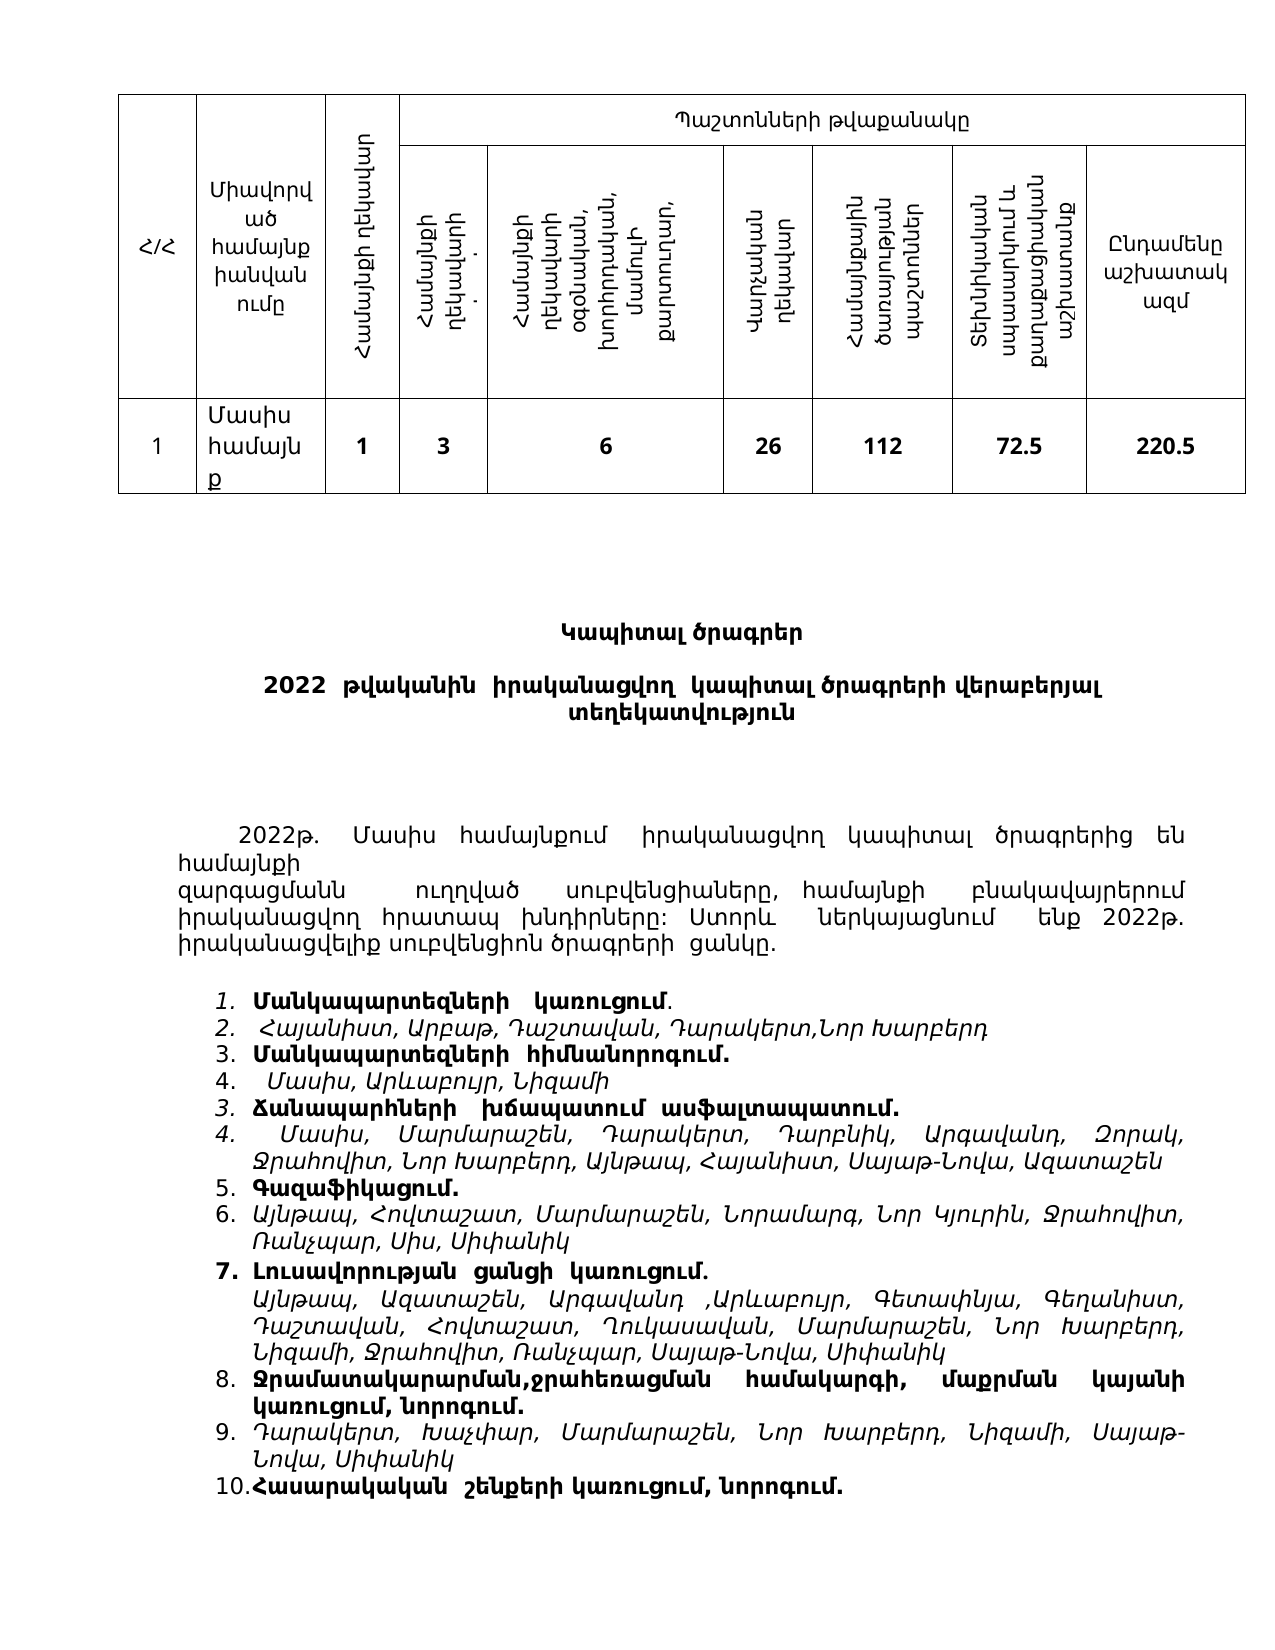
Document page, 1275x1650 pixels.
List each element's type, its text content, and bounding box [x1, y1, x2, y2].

table_header Համայնքի ղեկավար [326, 95, 399, 398]
table_cell Վարչական ղեկավար [724, 146, 812, 398]
table_cell 3 [400, 399, 487, 493]
table_cell 1 [119, 399, 196, 493]
table_cell Տեխնիկական սպասարկում և քաղաքացիական աշխատանք իրականացնողներ [953, 146, 1086, 398]
text զարգացմանն ուղղված սուբվենցիաները, համայնքի բնակավայրերում իրականացվող հրատապ խնդիրները: Ստորև ներկայացնում ենք 2022թ. իրականացվելիք սուբվենցիոն ծրագրերի ցանկը. [177, 877, 1186, 957]
list Մասիս, Մարմարաշեն, Դարակերտ, Դարբնիկ, Արգավանդ, Զորակ, Ջրահովիտ, Նոր Խարբերդ, Այնթապ, Հայանիստ, Սայաթ-Նովա, Ազատաշեն [215, 1122, 1186, 1175]
list Մանկապարտեզների հիմնանորոգում. [215, 1042, 1186, 1068]
list Հայանիստ, Արբաթ, Դաշտավան, Դարակերտ,Նոր Խարբերդ [215, 1015, 1186, 1042]
table_cell Համայնքային ծառայության պաշտոններ [813, 146, 952, 398]
table_cell 1 [326, 399, 399, 493]
list Ջրամատակարարման,ջրահեռացման համակարգի, մաքրման կայանի կառուցում, նորոգում. [215, 1366, 1186, 1419]
list Գազաֆիկացում. [215, 1175, 1186, 1202]
table_cell 26 [724, 399, 812, 493]
text 2022թ. Մասիս համայնքում իրականացվող կապիտալ ծրագրերից են համայնքի [177, 819, 1186, 877]
table_cell Ընդամենը աշխատակազմ [1087, 146, 1245, 398]
table_cell Մասիս համայնք [197, 399, 325, 493]
list Հասարակական շենքերի կառուցում, նորոգում. [215, 1473, 1186, 1499]
list Մասիս, Արևաբույր, Նիզամի [215, 1068, 1186, 1095]
list Լուսավորության ցանցի կառուցում. [215, 1255, 1186, 1286]
table_header Պաշտոնների թվաքանակը [400, 95, 1245, 144]
table_cell 72.5 [953, 399, 1086, 493]
list Դարակերտ, Խաչփար, Մարմարաշեն, Նոր Խարբերդ, Նիզամի, Սայաթ- Նովա, Սիփանիկ [215, 1419, 1186, 1473]
table_header Հ/Հ [119, 95, 196, 398]
table_cell 220.5 [1087, 399, 1245, 493]
table_header Միավորված համայնքիանվանումը [197, 95, 325, 398]
list Այնթապ, Ազատաշեն, Արգավանդ ,Արևաբույր, Գետափնյա, Գեղանիստ, Դաշտավան, Հովտաշատ, Ղուկասավան, Մարմարաշեն, Նոր Խարբերդ, Նիզամի, Ջրահովիտ, Ռանչպար, Սայաթ-Նովա, Սիփանիկ [252, 1286, 1186, 1366]
table_cell Համայնքի ղեկավարի տեղակալ [400, 146, 487, 398]
table_cell 112 [813, 399, 952, 493]
text 2022 թվականին իրականացվող կապիտալ ծրագրերի վերաբերյալ տեղեկատվություն [177, 645, 1186, 725]
table_cell 6 [488, 399, 723, 493]
list Այնթապ, Հովտաշատ, Մարմարաշեն, Նորամարգ, Նոր Կյուրին, Ջրահովիտ, Ռանչպար, Սիս, Սիփանիկ [215, 1202, 1186, 1255]
list Մանկապարտեզների կառուցում. [215, 988, 1186, 1015]
list Ճանապարհների խճապատում ասֆալտապատում. [215, 1095, 1186, 1122]
table_cell Համայնքի ղեկավարի օգօնական, խորհրդական, մամուլԻ քարտուղար, [488, 146, 723, 398]
text Կապիտալ ծրագրեր [177, 619, 1186, 645]
